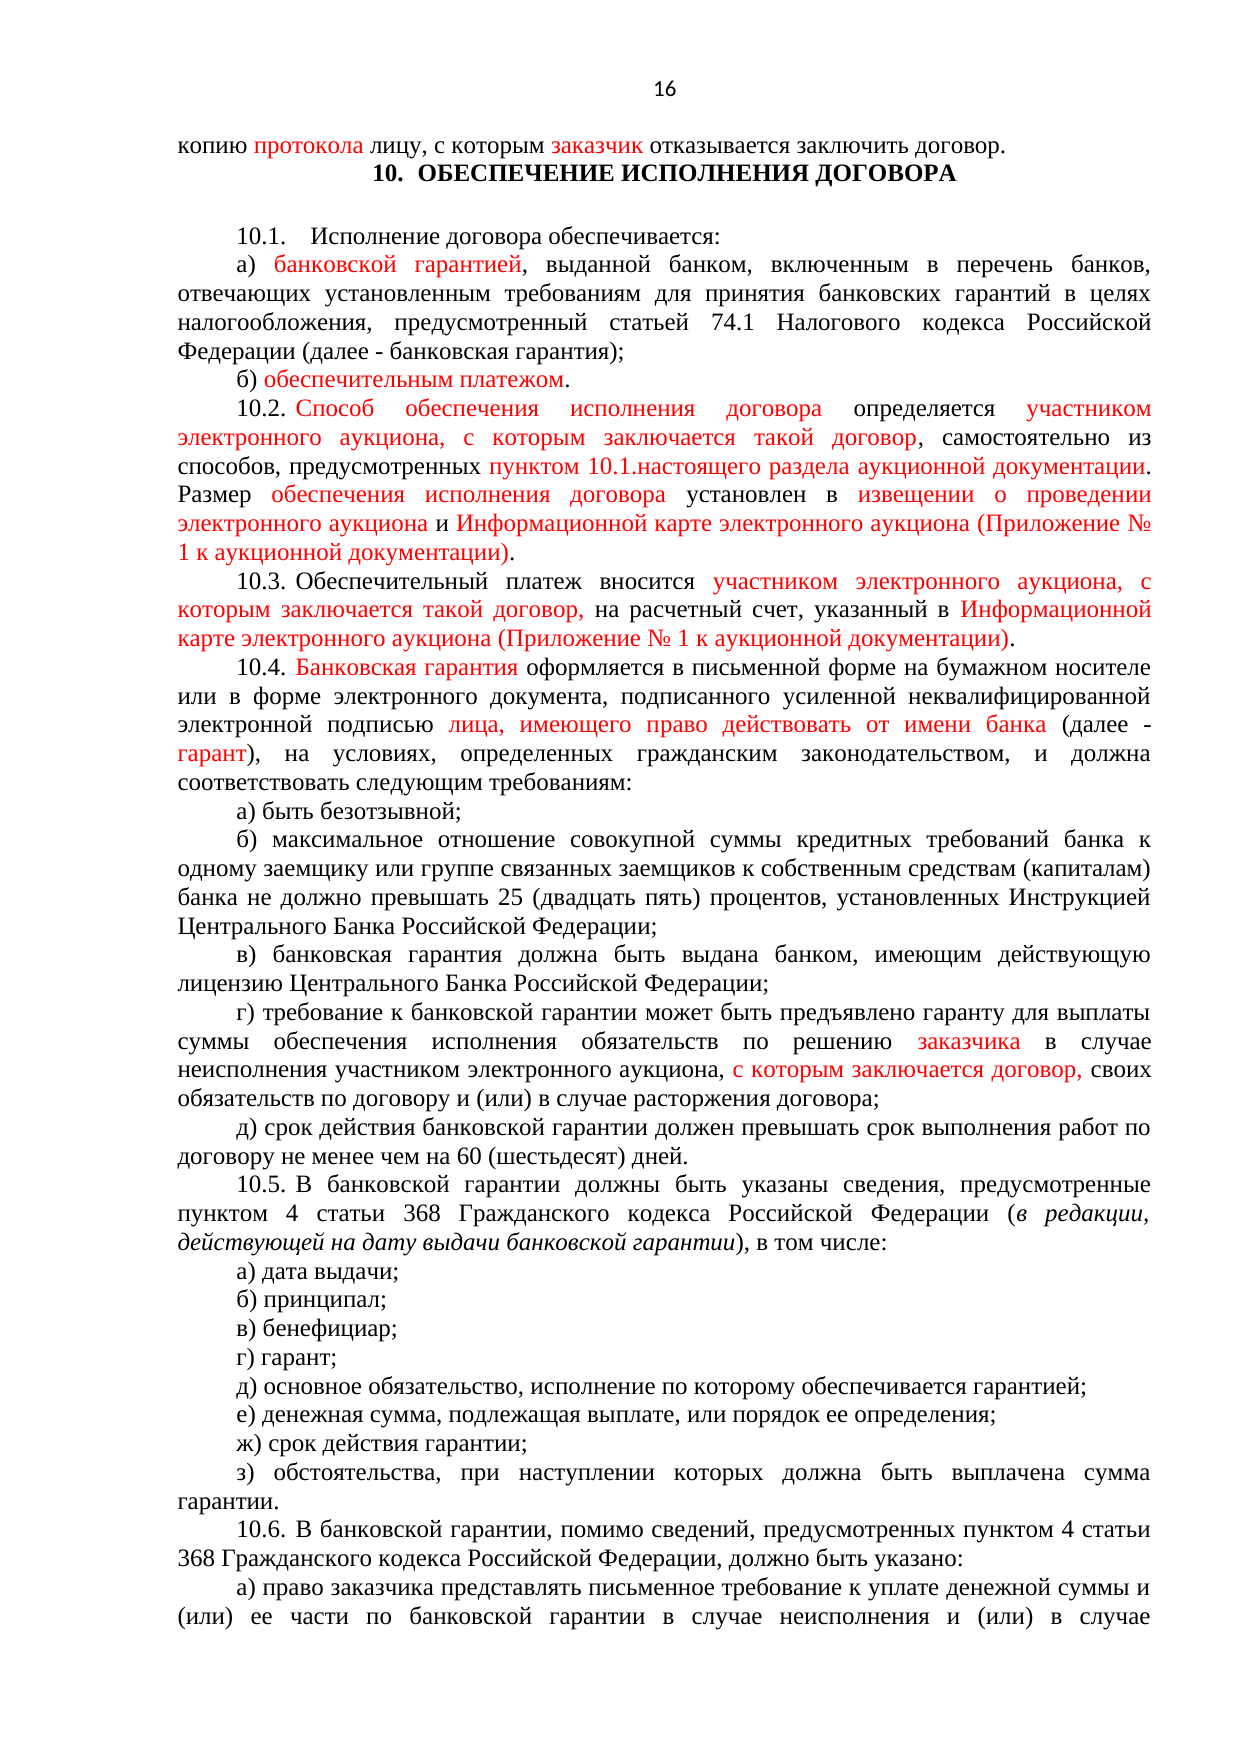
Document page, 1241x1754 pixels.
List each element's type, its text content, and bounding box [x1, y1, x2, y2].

list Исполнение договора обеспечивается: [177, 221, 1152, 249]
list Способ обеспечения исполнения договора определяется участником электронного аукциона, с которым заключается такой договор, самостоятельно из способов, предусмотренных пунктом 10.1.настоящего раздела аукционной документации. Размер обеспечения исполнения договора установлен в извещении о проведении электронного аукциона и Информационной карте электронного аукциона (Приложение № 1 к аукционной документации). [177, 393, 1152, 566]
text д) срок действия банковской гарантии должен превышать срок выполнения работ по договору не менее чем на 60 (шестьдесят) дней. [177, 1112, 1152, 1169]
text г) гарант; [177, 1342, 1152, 1371]
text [177, 1572, 1152, 1629]
text а) банковской гарантией, выданной банком, включенным в перечень банков, отвечающих установленным требованиям для принятия банковских гарантий в целях налогообложения, предусмотренный статьей 74.1 Налогового кодекса Российской Федерации (далее - банковская гарантия); [177, 249, 1152, 364]
list В банковской гарантии должны быть указаны сведения, предусмотренные пунктом 4 статьи 368 Гражданского кодекса Российской Федерации (в редакции, действующей на дату выдачи банковской гарантии), в том числе: [177, 1169, 1152, 1256]
text д) основное обязательство, исполнение по которому обеспечивается гарантией; [177, 1371, 1152, 1399]
text б) принципал; [177, 1284, 1152, 1313]
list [177, 130, 1152, 158]
text з) обстоятельства, при наступлении которых должна быть выплачена сумма гарантии. [177, 1457, 1152, 1514]
text г) требование к банковской гарантии может быть предъявлено гаранту для выплаты суммы обеспечения исполнения обязательств по решению заказчика в случае неисполнения участником электронного аукциона, с которым заключается договор, своих обязательств по договору и (или) в случае расторжения договора; [177, 997, 1152, 1112]
text а) быть безотзывной; [177, 796, 1152, 824]
list ОБЕСПЕЧЕНИЕ ИСПОЛНЕНИЯ ДОГОВОРА [177, 158, 1152, 187]
list Банковская гарантия оформляется в письменной форме на бумажном носителе или в форме электронного документа, подписанного усиленной неквалифицированной электронной подписью лица, имеющего право действовать от имени банка (далее - гарант), на условиях, определенных гражданским законодательством, и должна соответствовать следующим требованиям: [177, 652, 1152, 796]
text ж) срок действия гарантии; [177, 1428, 1152, 1457]
text а) дата выдачи; [177, 1256, 1152, 1284]
list Обеспечительный платеж вносится участником электронного аукциона, с которым заключается такой договор, на расчетный счет, указанный в Информационной карте электронного аукциона (Приложение № 1 к аукционной документации). [177, 566, 1152, 652]
text б) обеспечительным платежом. [177, 364, 1152, 393]
text е) денежная сумма, подлежащая выплате, или порядок ее определения; [177, 1399, 1152, 1428]
text в) банковская гарантия должна быть выдана банком, имеющим действующую лицензию Центрального Банка Российской Федерации; [177, 939, 1152, 997]
text б) максимальное отношение совокупной суммы кредитных требований банка к одному заемщику или группе связанных заемщиков к собственным средствам (капиталам) банка не должно превышать 25 (двадцать пять) процентов, установленных Инструкцией Центрального Банка Российской Федерации; [177, 824, 1152, 939]
list В банковской гарантии, помимо сведений, предусмотренных пунктом 4 статьи 368 Гражданского кодекса Российской Федерации, должно быть указано: [177, 1514, 1152, 1572]
text в) бенефициар; [177, 1313, 1152, 1342]
